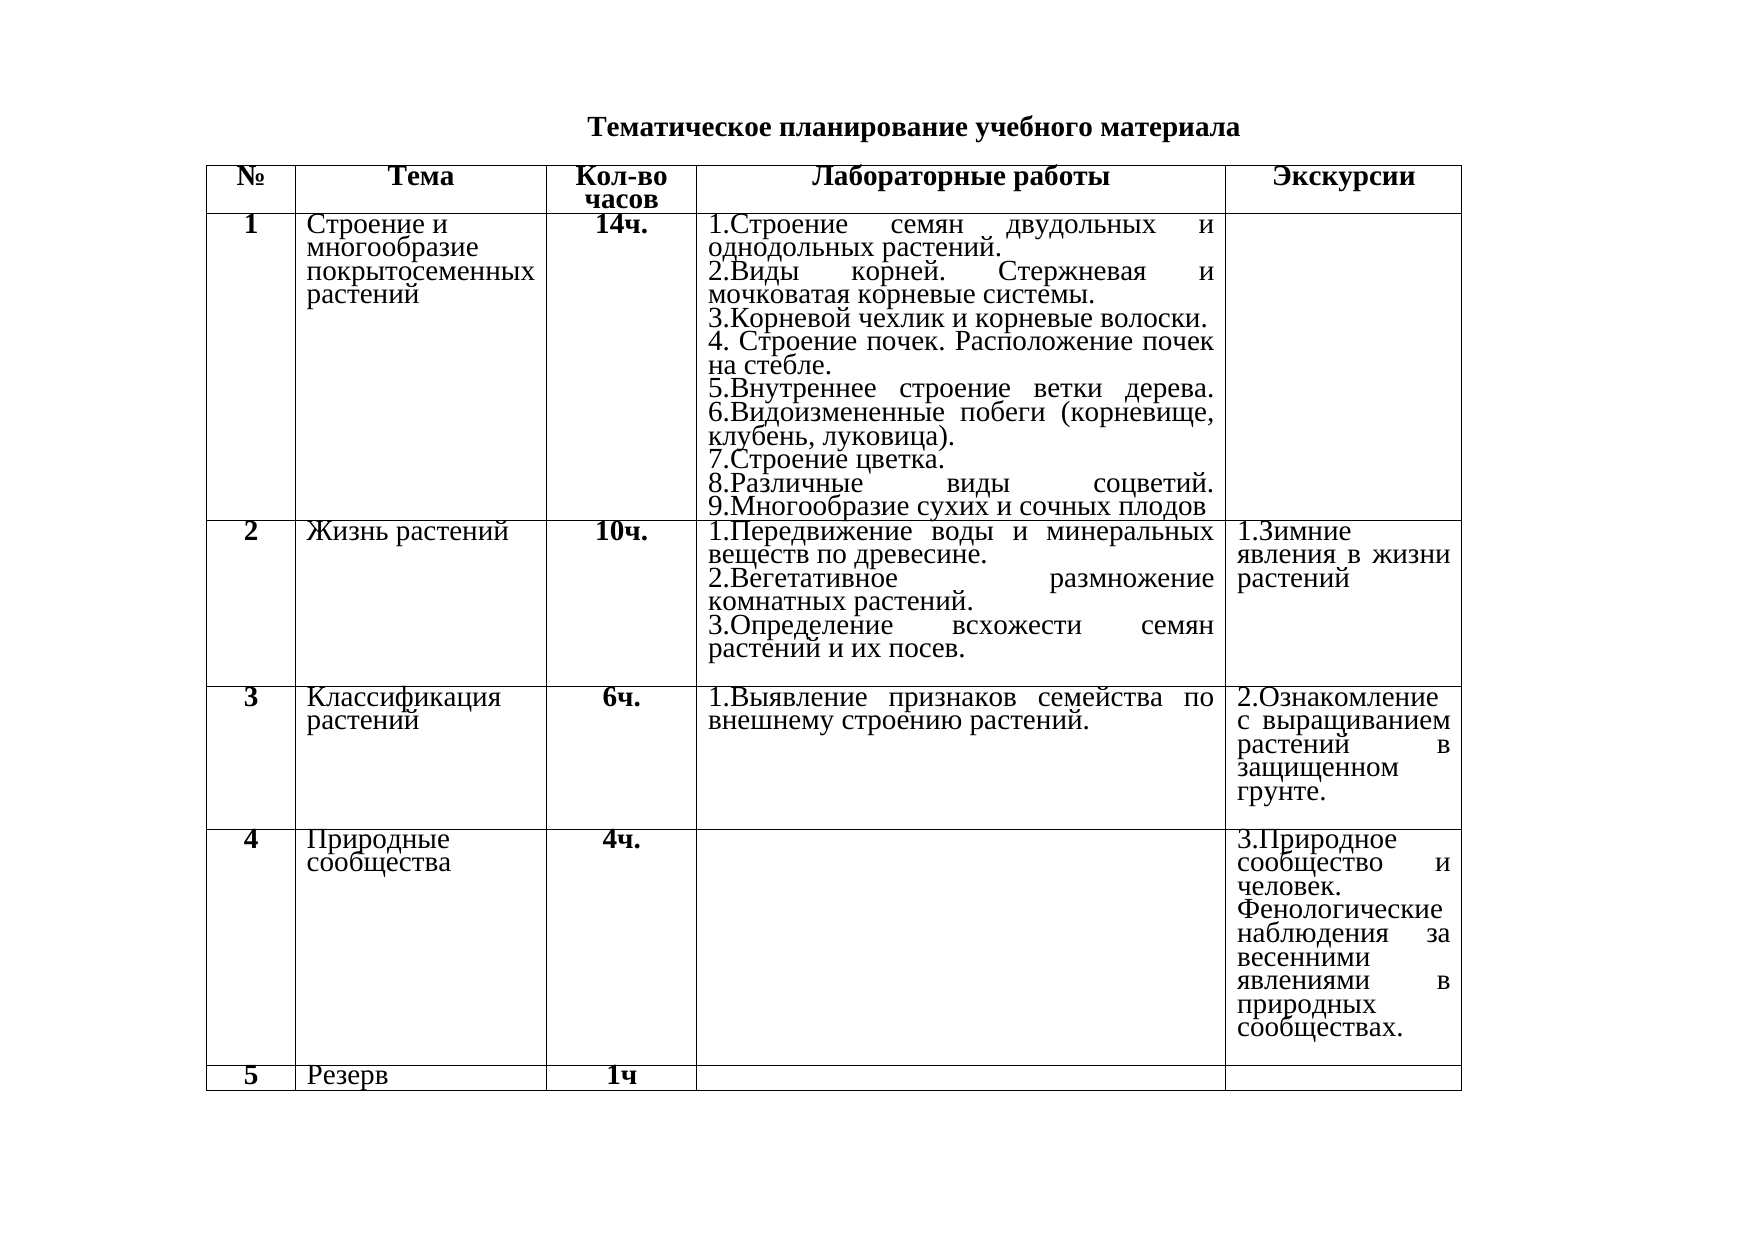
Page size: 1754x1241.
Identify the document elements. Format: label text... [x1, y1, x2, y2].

table_header Лабораторные работы [697, 166, 1225, 213]
table_cell 5 [207, 1066, 295, 1089]
table_cell Резерв [296, 1066, 546, 1089]
table_cell 1.Строение семян двудольных и однодольных растений. 2.Виды корней. Стержневая и мочковатая корневые системы. 3.Корневой чехлик и корневые волоски. 4. Строение почек. Расположение почек на стебле. 5.Внутреннее строение ветки дерева. 6.Видоизмененные побеги (корневище, клубень, луковица). 7.Строение цветка. 8.Различные виды соцветий. 9.Многообразие сухих и сочных плодов [697, 214, 1225, 520]
table_cell [1226, 214, 1461, 520]
table_header № [207, 166, 295, 213]
table_cell 1ч [547, 1066, 696, 1089]
table_cell 1.Зимние явления в жизни растений [1226, 521, 1461, 686]
table_cell 10ч. [547, 521, 696, 686]
table_cell 2 [207, 521, 295, 686]
table_cell 4ч. [547, 830, 696, 1065]
table_cell Жизнь растений [296, 521, 546, 686]
table_header Экскурсии [1226, 166, 1461, 213]
table_cell [1226, 1066, 1461, 1089]
table_header Кол-во часов [547, 166, 696, 213]
table_cell 4 [207, 830, 295, 1065]
table_cell 14ч. [547, 214, 696, 520]
table_cell [697, 830, 1225, 1065]
table_cell 3 [207, 687, 295, 828]
table_cell Классификация растений [296, 687, 546, 828]
table_cell Строение и многообразие покрытосеменных растений [296, 214, 546, 520]
table_cell 1.Выявление признаков семейства по внешнему строению растений. [697, 687, 1225, 828]
table_cell Природные сообщества [296, 830, 546, 1065]
table_cell 1 [207, 214, 295, 520]
table_cell [697, 1066, 1225, 1089]
table_cell 1.Передвижение воды и минеральных веществ по древесине. 2.Вегетативное размножение комнатных растений. 3.Определение всхожести семян растений и их посев. [697, 521, 1225, 686]
table_cell 2.Ознакомление с выращиванием растений в защищенном грунте. [1226, 687, 1461, 828]
table_cell 6ч. [547, 687, 696, 828]
table_header Тема [296, 166, 546, 213]
table_cell 3.Природное сообщество и человек. Фенологические наблюдения за весенними явлениями в природных сообществах. [1226, 830, 1461, 1065]
text Тематическое планирование учебного материала [192, 118, 1636, 142]
